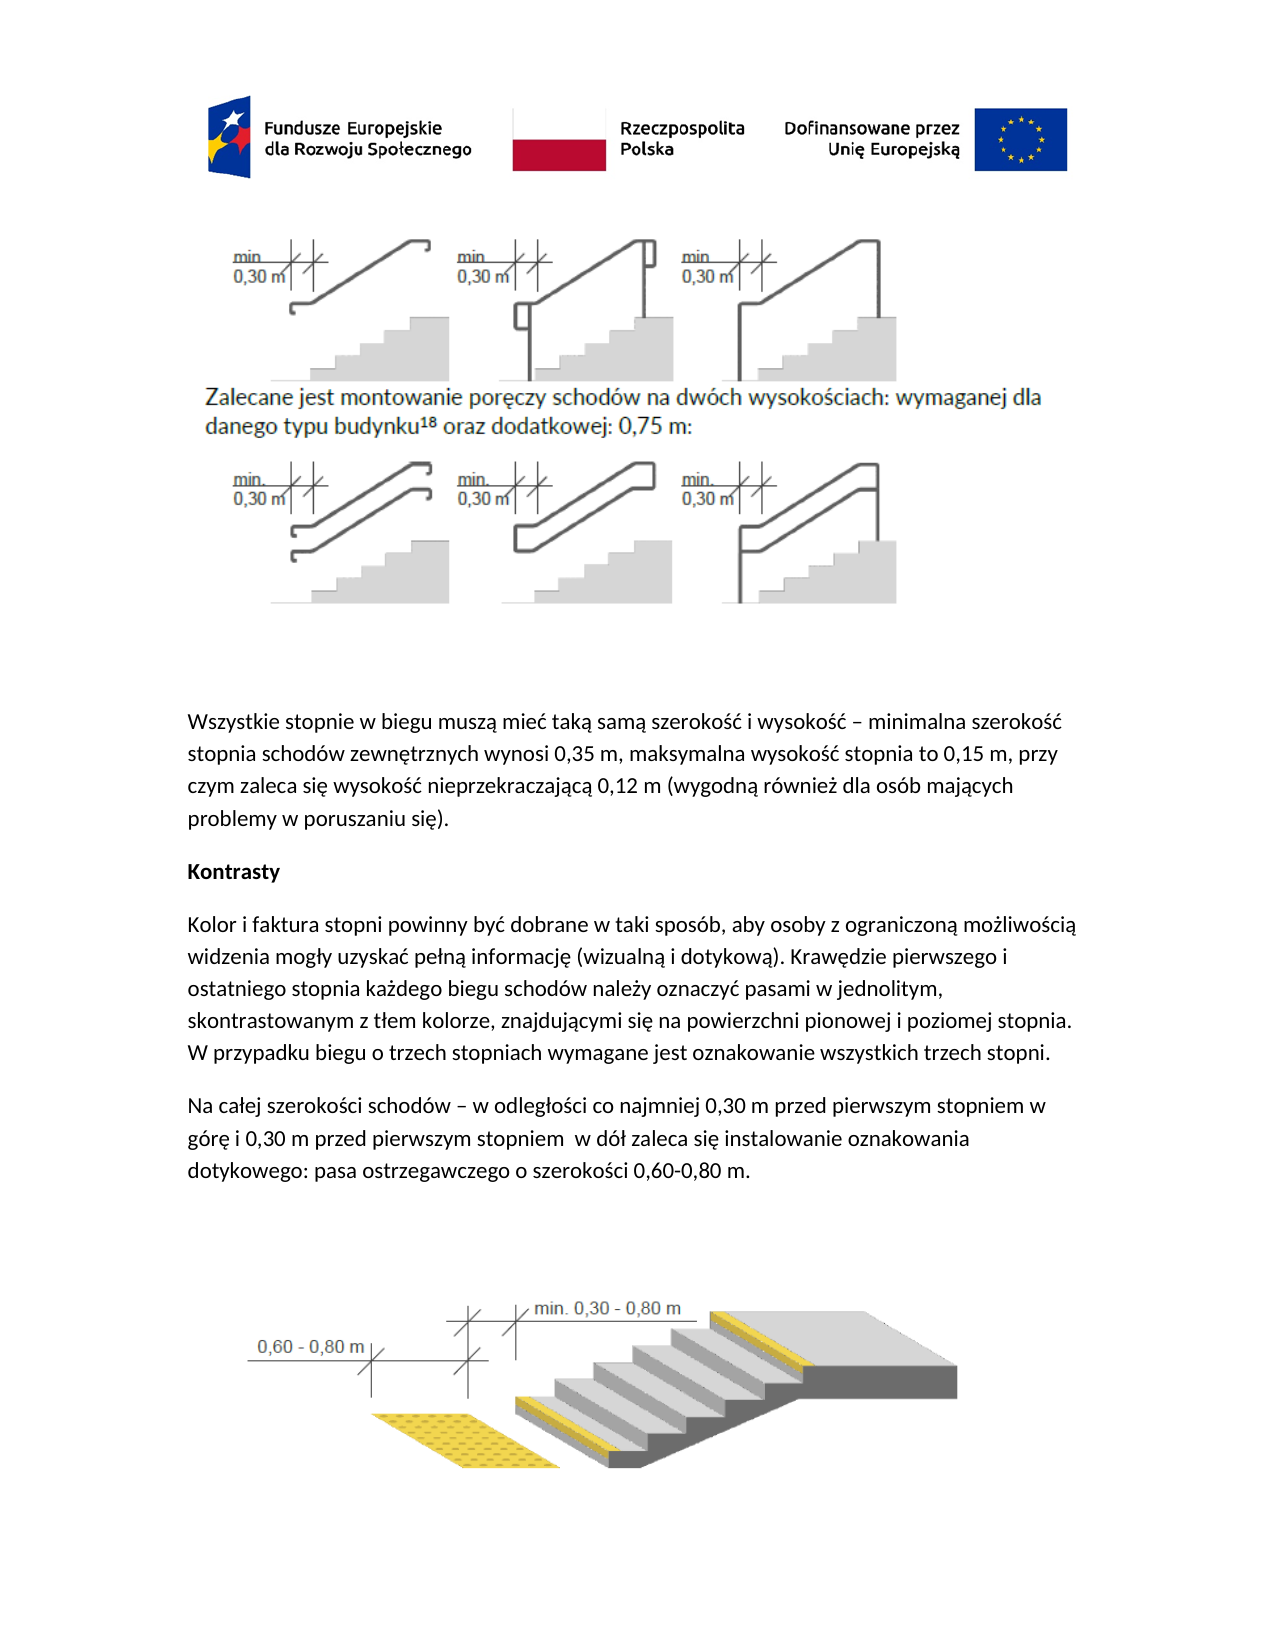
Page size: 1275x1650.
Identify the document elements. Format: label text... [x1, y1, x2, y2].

picture [187, 225, 1088, 630]
text Kolor i faktura stopni powinny być dobrane w taki sposób, aby osoby z ograniczoną możliwością widzenia mogły uzyskać pełną informację (wizualną i dotykową). Krawędzie pierwszego i ostatniego stopnia każdego biegu schodów należy oznaczyć pasami w jednolitym, skontrastowanym z tłem kolorze, znajdującymi się na powierzchni pionowej i poziomej stopnia. W przypadku biegu o trzech stopniach wymagane jest oznakowanie wszystkich trzech stopni. [187, 910, 1087, 1067]
text Kontrasty [187, 857, 1087, 885]
picture [187, 1262, 1088, 1497]
picture [187, 75, 1088, 199]
text Wszystkie stopnie w biegu muszą mieć taką samą szerokość i wysokość – minimalna szerokość stopnia schodów zewnętrznych wynosi 0,35 m, maksymalna wysokość stopnia to 0,15 m, przy czym zaleca się wysokość nieprzekraczającą 0,12 m (wygodną również dla osób mających problemy w poruszaniu się). [187, 707, 1087, 832]
text Na całej szerokości schodów – w odległości co najmniej 0,30 m przed pierwszym stopniem w górę i 0,30 m przed pierwszym stopniem w dół zaleca się instalowanie oznakowania dotykowego: pasa ostrzegawczego o szerokości 0,60-0,80 m. [187, 1092, 1087, 1184]
